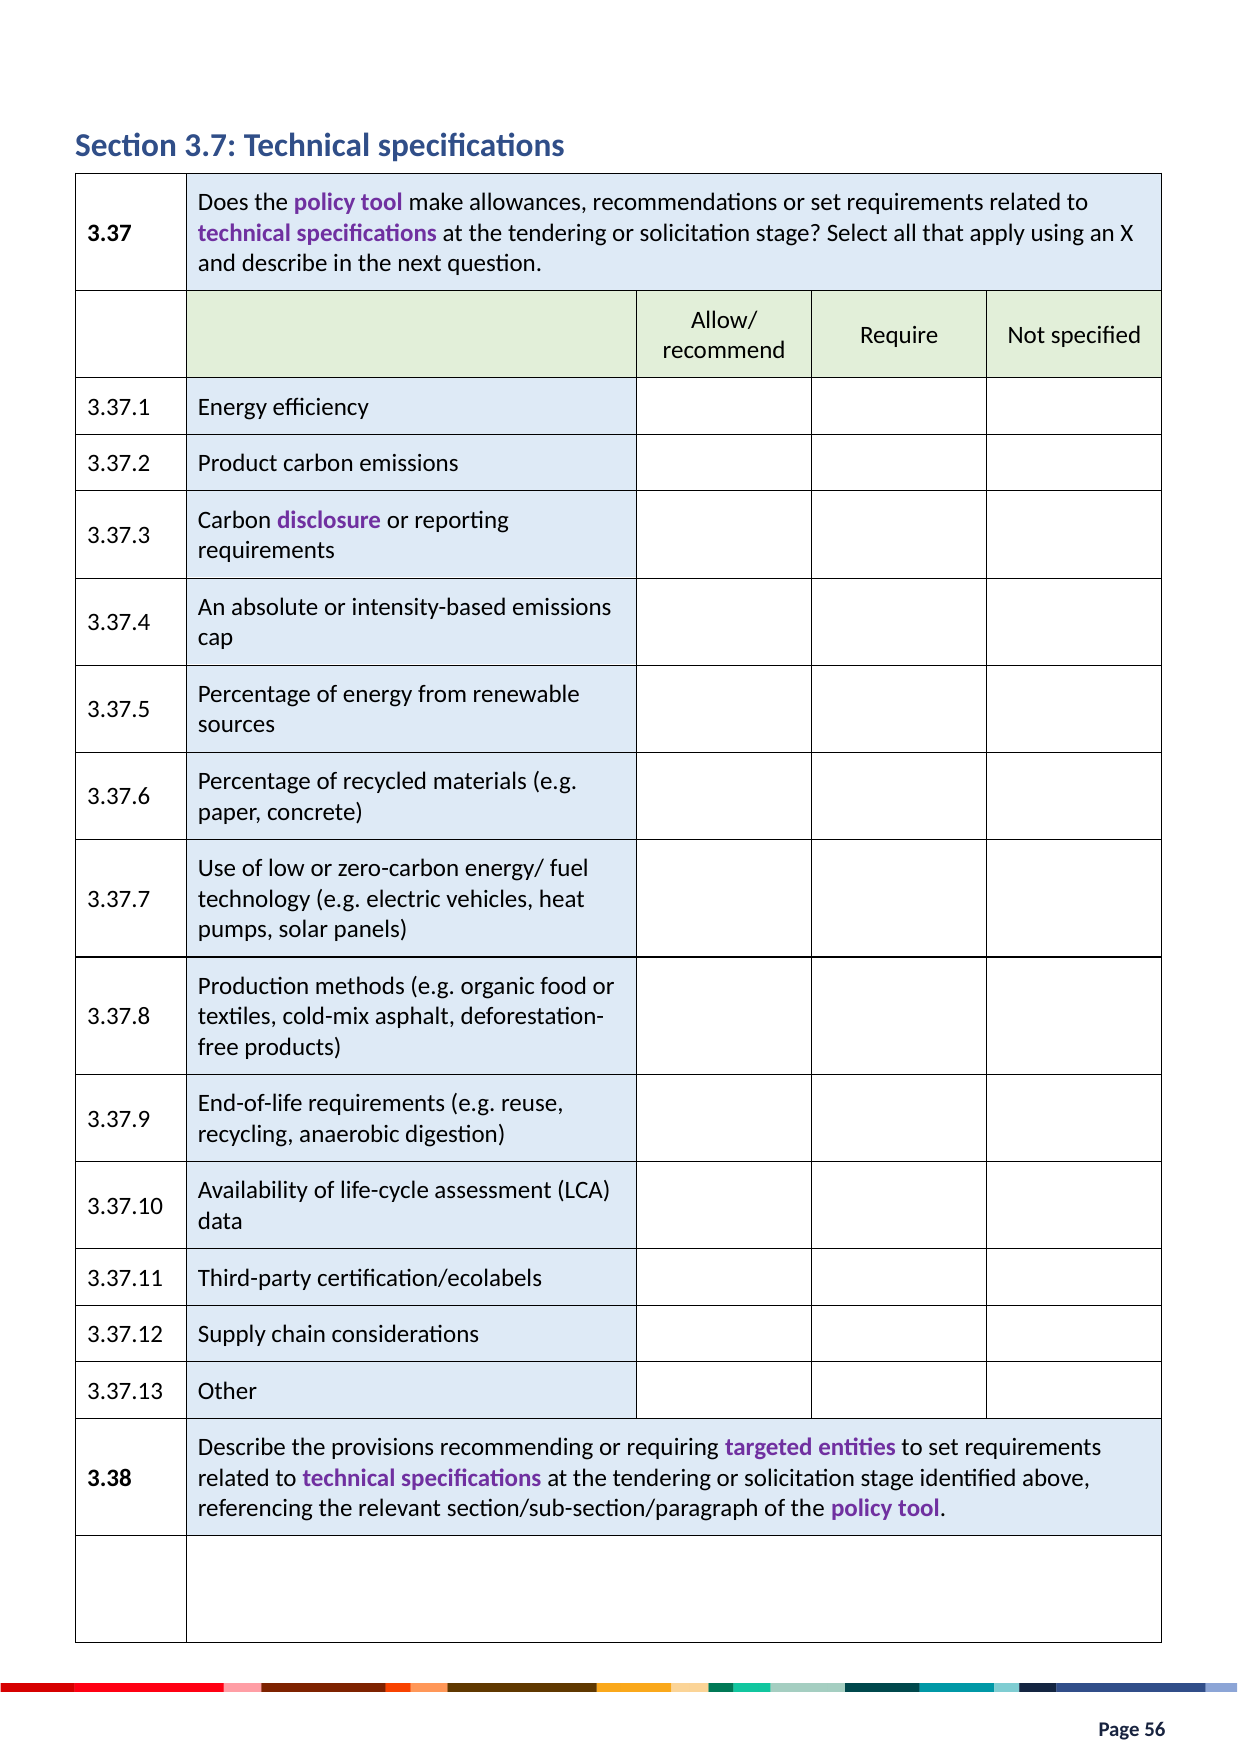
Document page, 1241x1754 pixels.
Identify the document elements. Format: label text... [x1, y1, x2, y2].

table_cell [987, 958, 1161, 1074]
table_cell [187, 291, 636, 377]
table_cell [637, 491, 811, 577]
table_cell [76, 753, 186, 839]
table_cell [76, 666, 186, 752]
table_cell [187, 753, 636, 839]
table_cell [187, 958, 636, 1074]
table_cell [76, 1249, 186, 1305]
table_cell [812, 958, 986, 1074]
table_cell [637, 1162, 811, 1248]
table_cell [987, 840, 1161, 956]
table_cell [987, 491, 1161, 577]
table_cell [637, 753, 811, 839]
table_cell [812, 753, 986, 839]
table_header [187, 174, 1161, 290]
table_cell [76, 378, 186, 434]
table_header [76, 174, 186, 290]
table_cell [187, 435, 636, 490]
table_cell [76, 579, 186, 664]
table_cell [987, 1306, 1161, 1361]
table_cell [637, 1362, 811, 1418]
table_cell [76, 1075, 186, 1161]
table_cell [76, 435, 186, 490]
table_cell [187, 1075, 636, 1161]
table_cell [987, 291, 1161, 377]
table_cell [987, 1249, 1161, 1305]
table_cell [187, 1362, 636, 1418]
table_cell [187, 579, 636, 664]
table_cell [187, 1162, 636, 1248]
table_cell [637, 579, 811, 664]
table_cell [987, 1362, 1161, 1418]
picture [0, 1683, 1236, 1692]
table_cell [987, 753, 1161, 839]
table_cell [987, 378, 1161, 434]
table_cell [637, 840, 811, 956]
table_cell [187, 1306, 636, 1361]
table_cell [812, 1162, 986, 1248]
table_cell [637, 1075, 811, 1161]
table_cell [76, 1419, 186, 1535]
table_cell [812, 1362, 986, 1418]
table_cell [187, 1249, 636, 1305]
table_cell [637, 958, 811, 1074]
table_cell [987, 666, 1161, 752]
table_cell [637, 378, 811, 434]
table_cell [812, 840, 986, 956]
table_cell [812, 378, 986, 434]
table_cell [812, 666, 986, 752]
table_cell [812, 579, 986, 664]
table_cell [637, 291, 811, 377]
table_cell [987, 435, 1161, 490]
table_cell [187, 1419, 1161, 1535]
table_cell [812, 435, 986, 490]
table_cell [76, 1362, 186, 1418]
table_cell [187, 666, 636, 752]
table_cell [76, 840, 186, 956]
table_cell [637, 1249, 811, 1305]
subtitle Section 3.7: Technical specifications [75, 123, 1165, 164]
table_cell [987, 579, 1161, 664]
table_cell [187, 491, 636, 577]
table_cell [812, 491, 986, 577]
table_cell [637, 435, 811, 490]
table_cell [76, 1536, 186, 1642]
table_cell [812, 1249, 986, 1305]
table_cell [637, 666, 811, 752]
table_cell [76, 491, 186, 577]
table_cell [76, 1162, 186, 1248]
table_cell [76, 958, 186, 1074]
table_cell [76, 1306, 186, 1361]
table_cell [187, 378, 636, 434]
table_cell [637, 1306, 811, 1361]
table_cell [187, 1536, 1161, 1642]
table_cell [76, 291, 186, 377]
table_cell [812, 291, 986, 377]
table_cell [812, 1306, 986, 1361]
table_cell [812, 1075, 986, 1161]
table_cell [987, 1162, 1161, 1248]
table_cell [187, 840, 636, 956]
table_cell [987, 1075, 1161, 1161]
